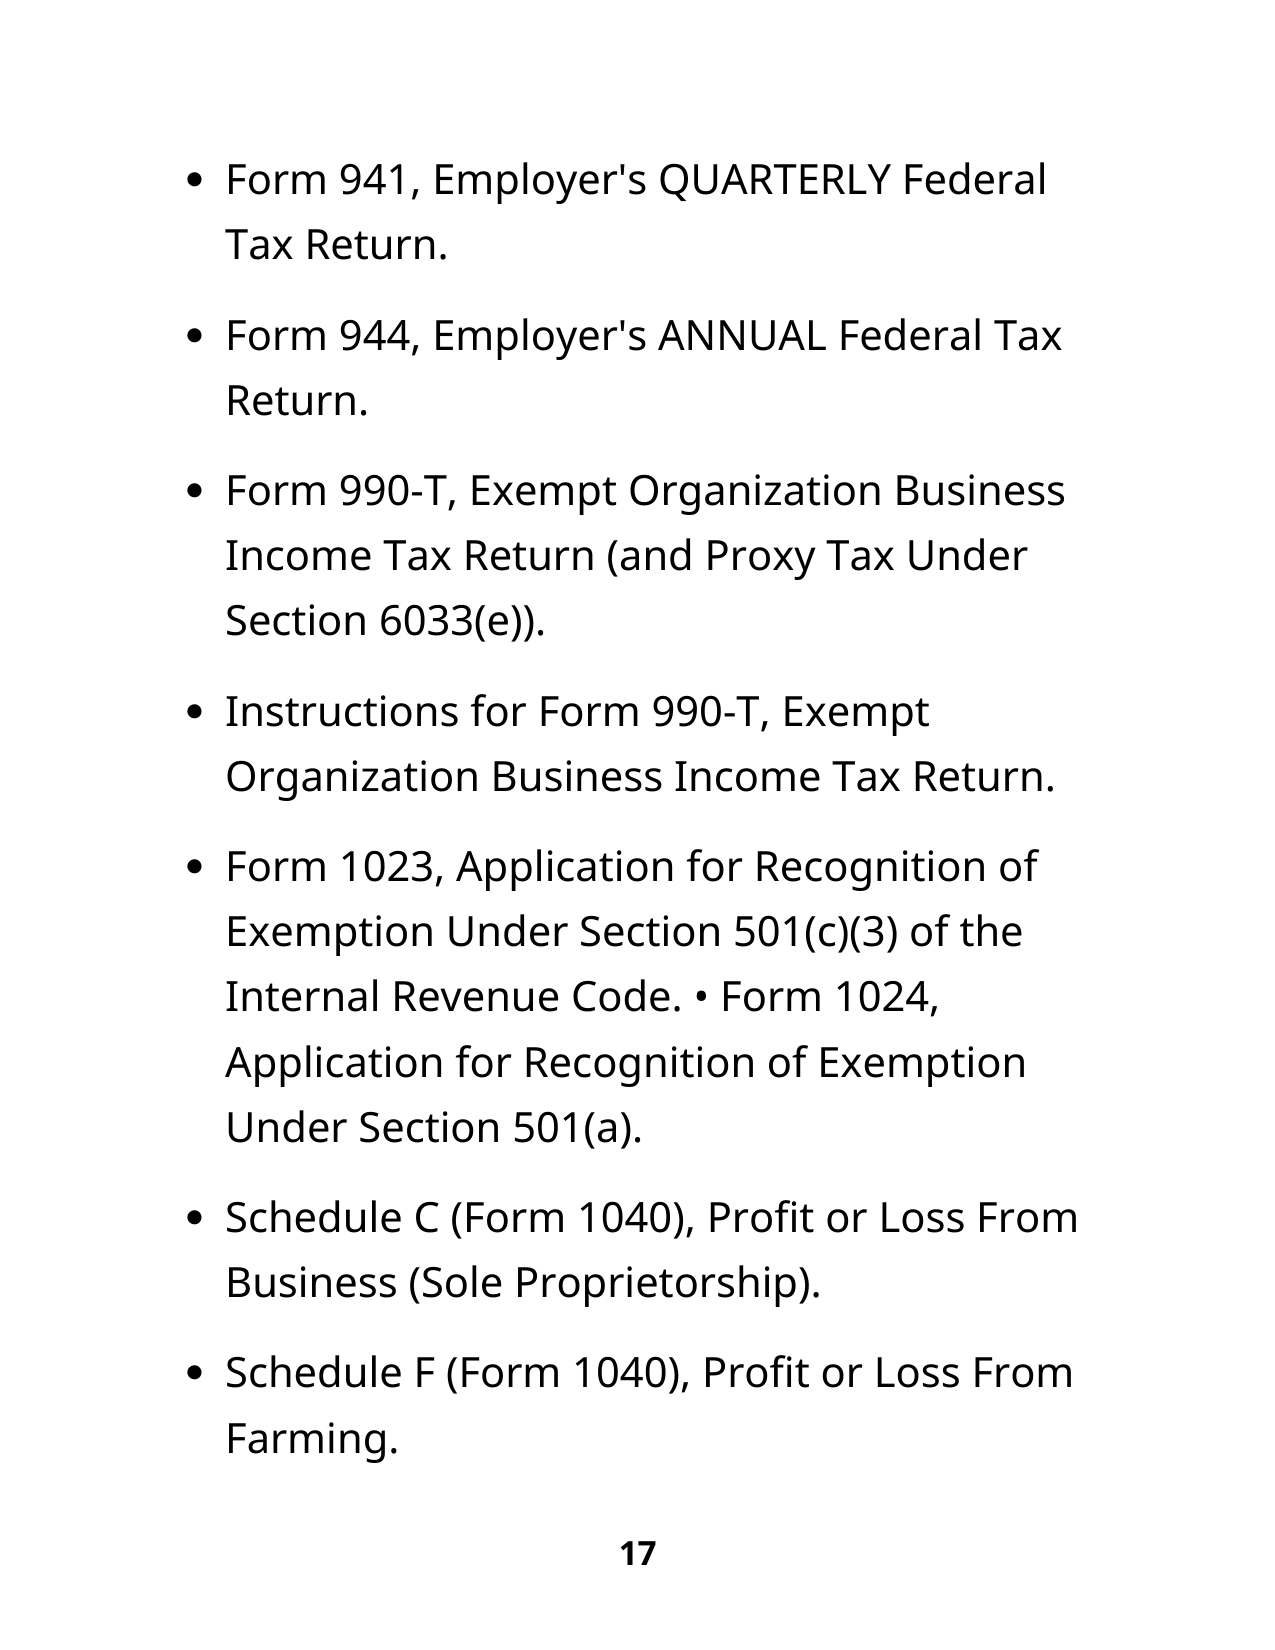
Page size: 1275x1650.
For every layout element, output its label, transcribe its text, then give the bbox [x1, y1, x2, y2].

text Schedule F (Form 1040), Profit or Loss From Farming. [187, 1343, 1125, 1465]
text Form 1023, Application for Recognition of Exemption Under Section 501(c)(3) of the Internal Revenue Code. • Form 1024, Application for Recognition of Exemption Under Section 501(a). [187, 837, 1125, 1154]
text Form 941, Employer's QUARTERLY Federal Tax Return. [187, 150, 1125, 272]
text Schedule C (Form 1040), Profit or Loss From Business (Sole Proprietorship). [187, 1188, 1125, 1310]
text Form 944, Employer's ANNUAL Federal Tax Return. [187, 305, 1125, 427]
text Instructions for Form 990-T, Exempt Organization Business Income Tax Return. [187, 681, 1125, 803]
text Form 990-T, Exempt Organization Business Income Tax Return (and Proxy Tax Under Section 6033(e)). [187, 461, 1125, 648]
